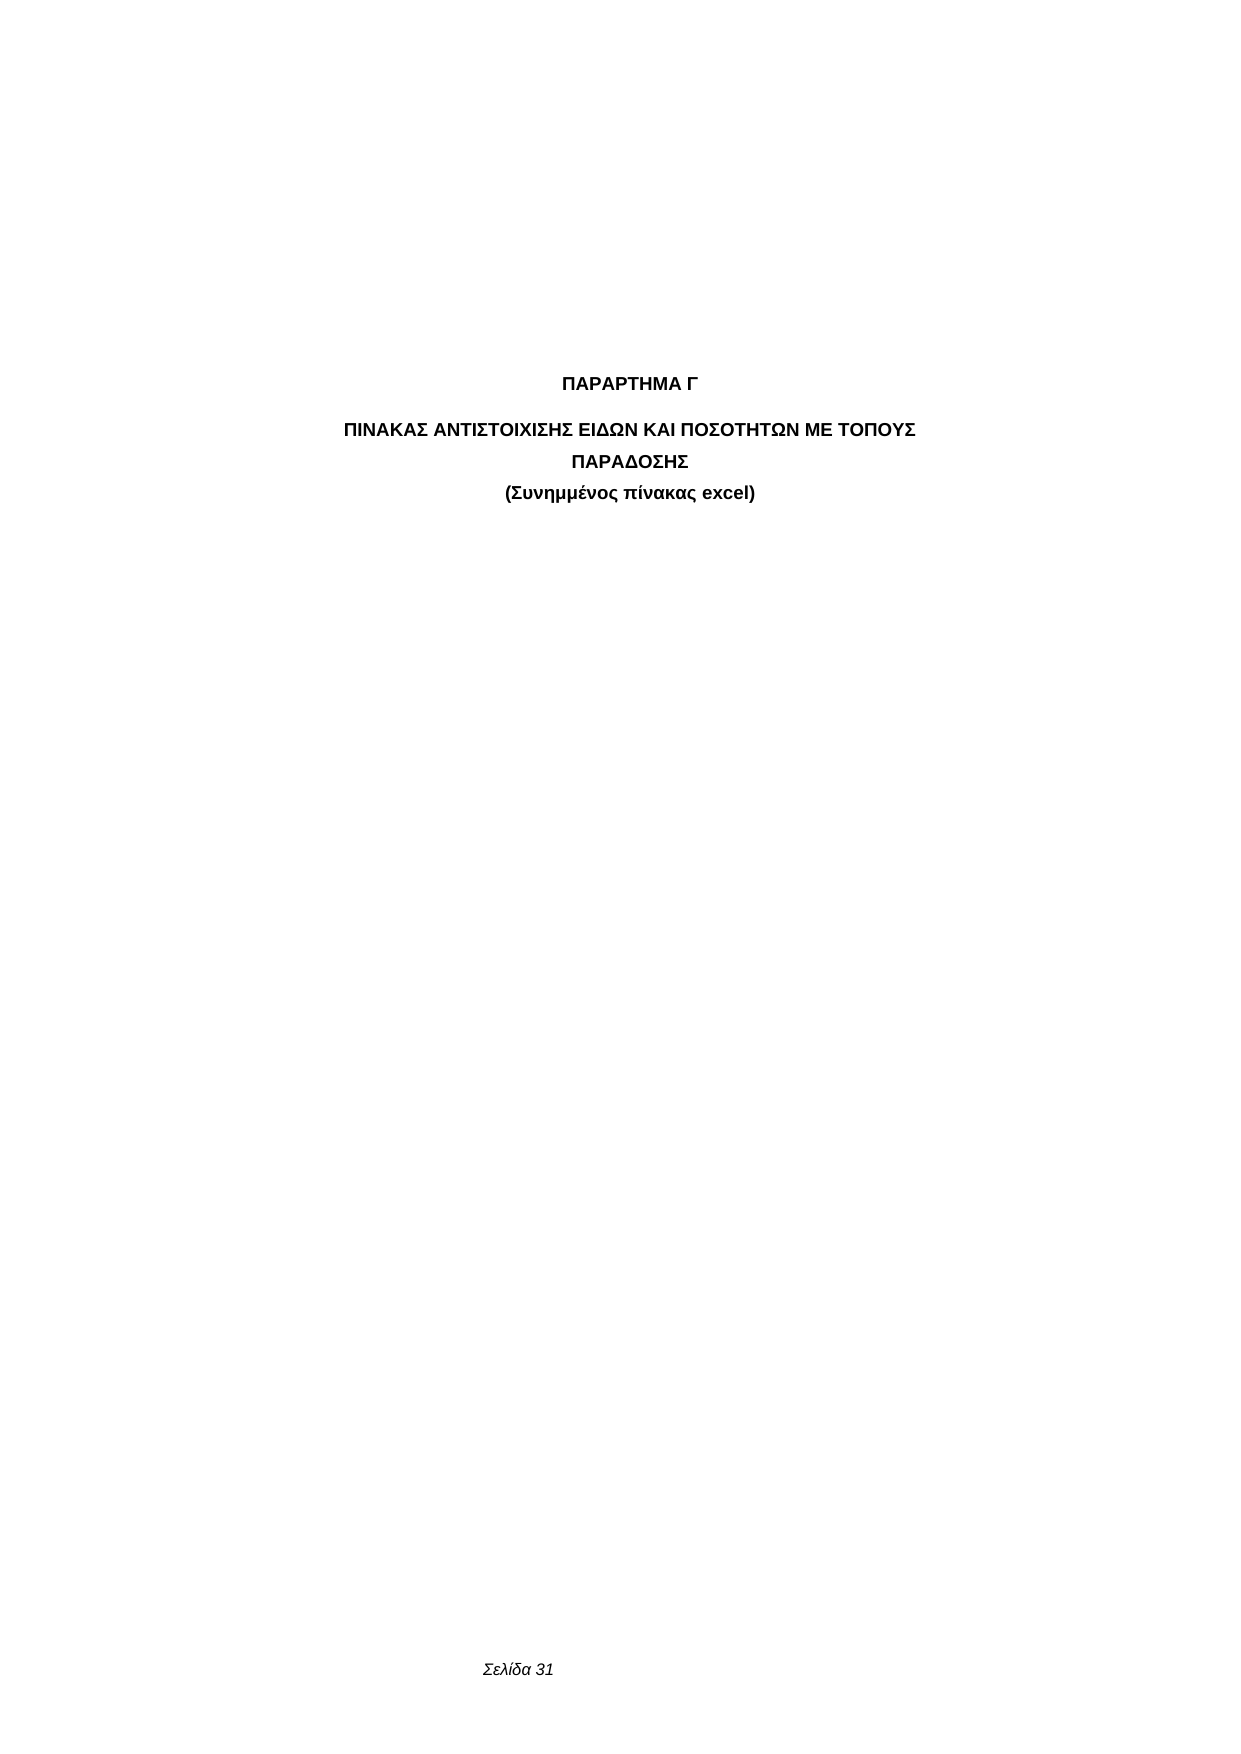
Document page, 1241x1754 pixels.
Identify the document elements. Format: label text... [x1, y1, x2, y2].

text ΠΙΝΑΚΑΣ ΑΝΤΙΣΤΟΙΧΙΣΗΣ ΕΙΔΩΝ ΚΑΙ ΠΟΣΟΤΗΤΩΝ ΜΕ ΤΟΠΟΥΣ [85, 419, 1175, 440]
text ΠΑΡΑΔΟΣΗΣ [85, 443, 1175, 474]
text (Συνημμένος πίνακας excel) [85, 474, 1175, 506]
text ΠΑΡΑΡΤΗΜΑ Γ [85, 373, 1175, 394]
